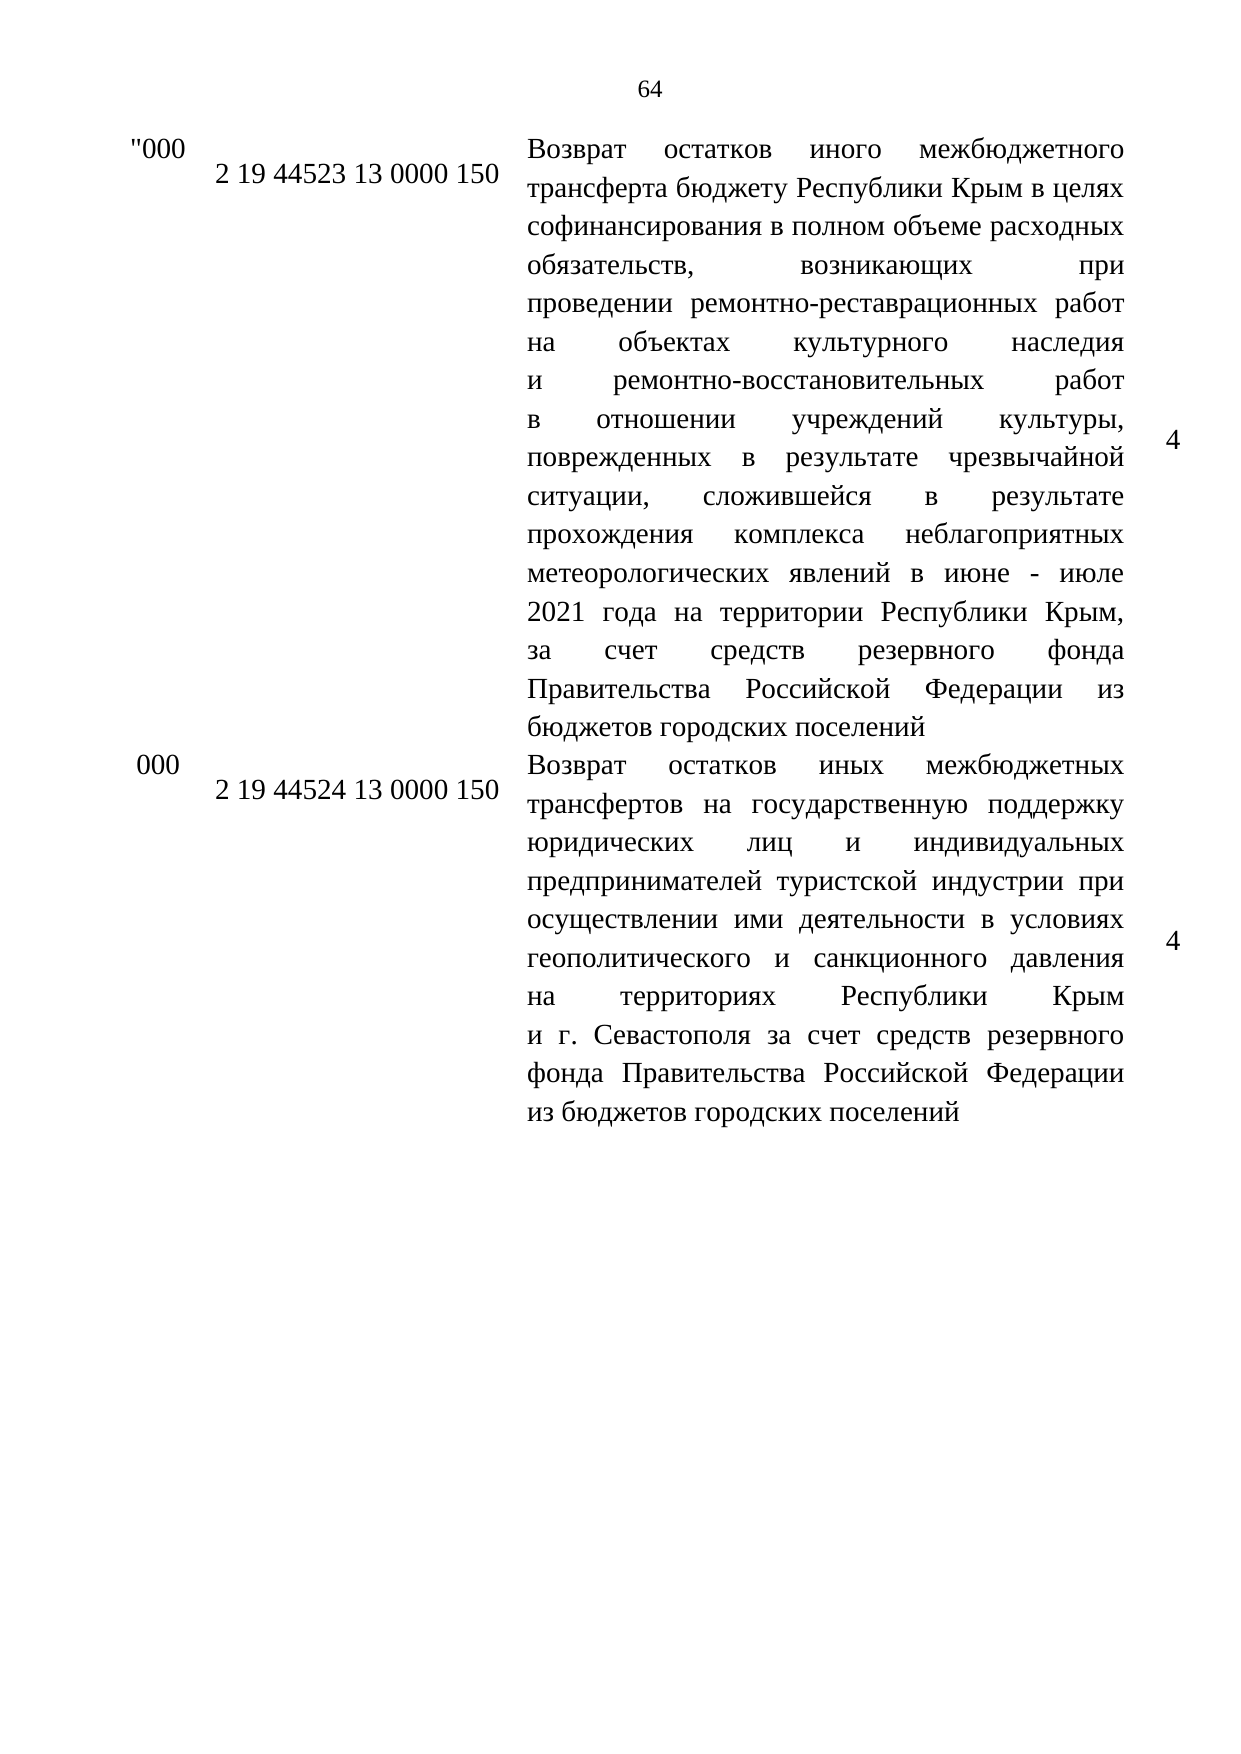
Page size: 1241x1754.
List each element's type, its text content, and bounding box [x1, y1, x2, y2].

table_cell Возврат остатков иных межбюджетных трансфертов на государственную поддержку юридических лиц и индивидуальных предпринимателей туристской индустрии при осуществлении ими деятельности в условиях геополитического и санкционного давления на территориях Республики Крым и г. Севастополя за счет средств резервного фонда Правительства Российской Федерации из бюджетов городских поселений [516, 747, 1136, 1132]
table_cell 2 19 44523 13 0000 150 [199, 131, 516, 747]
table_cell 000 [117, 747, 198, 1132]
table_cell "000 [117, 131, 198, 747]
table_cell Возврат остатков иного межбюджетного трансферта бюджету Республики Крым в целях софинансирования в полном объеме расходных обязательств, возникающих при проведении ремонтно-реставрационных работ на объектах культурного наследия и ремонтно-восстановительных работ в отношении учреждений культуры, поврежденных в результате чрезвычайной ситуации, сложившейся в результате прохождения комплекса неблагоприятных метеорологических явлений в июне - июле 2021 года на территории Республики Крым, за счет средств резервного фонда Правительства Российской Федерации из бюджетов городских поселений [516, 131, 1136, 747]
table_cell 4 [1136, 131, 1210, 747]
table_cell 4 [1136, 747, 1210, 1132]
table_cell 2 19 44524 13 0000 150 [199, 747, 516, 1132]
